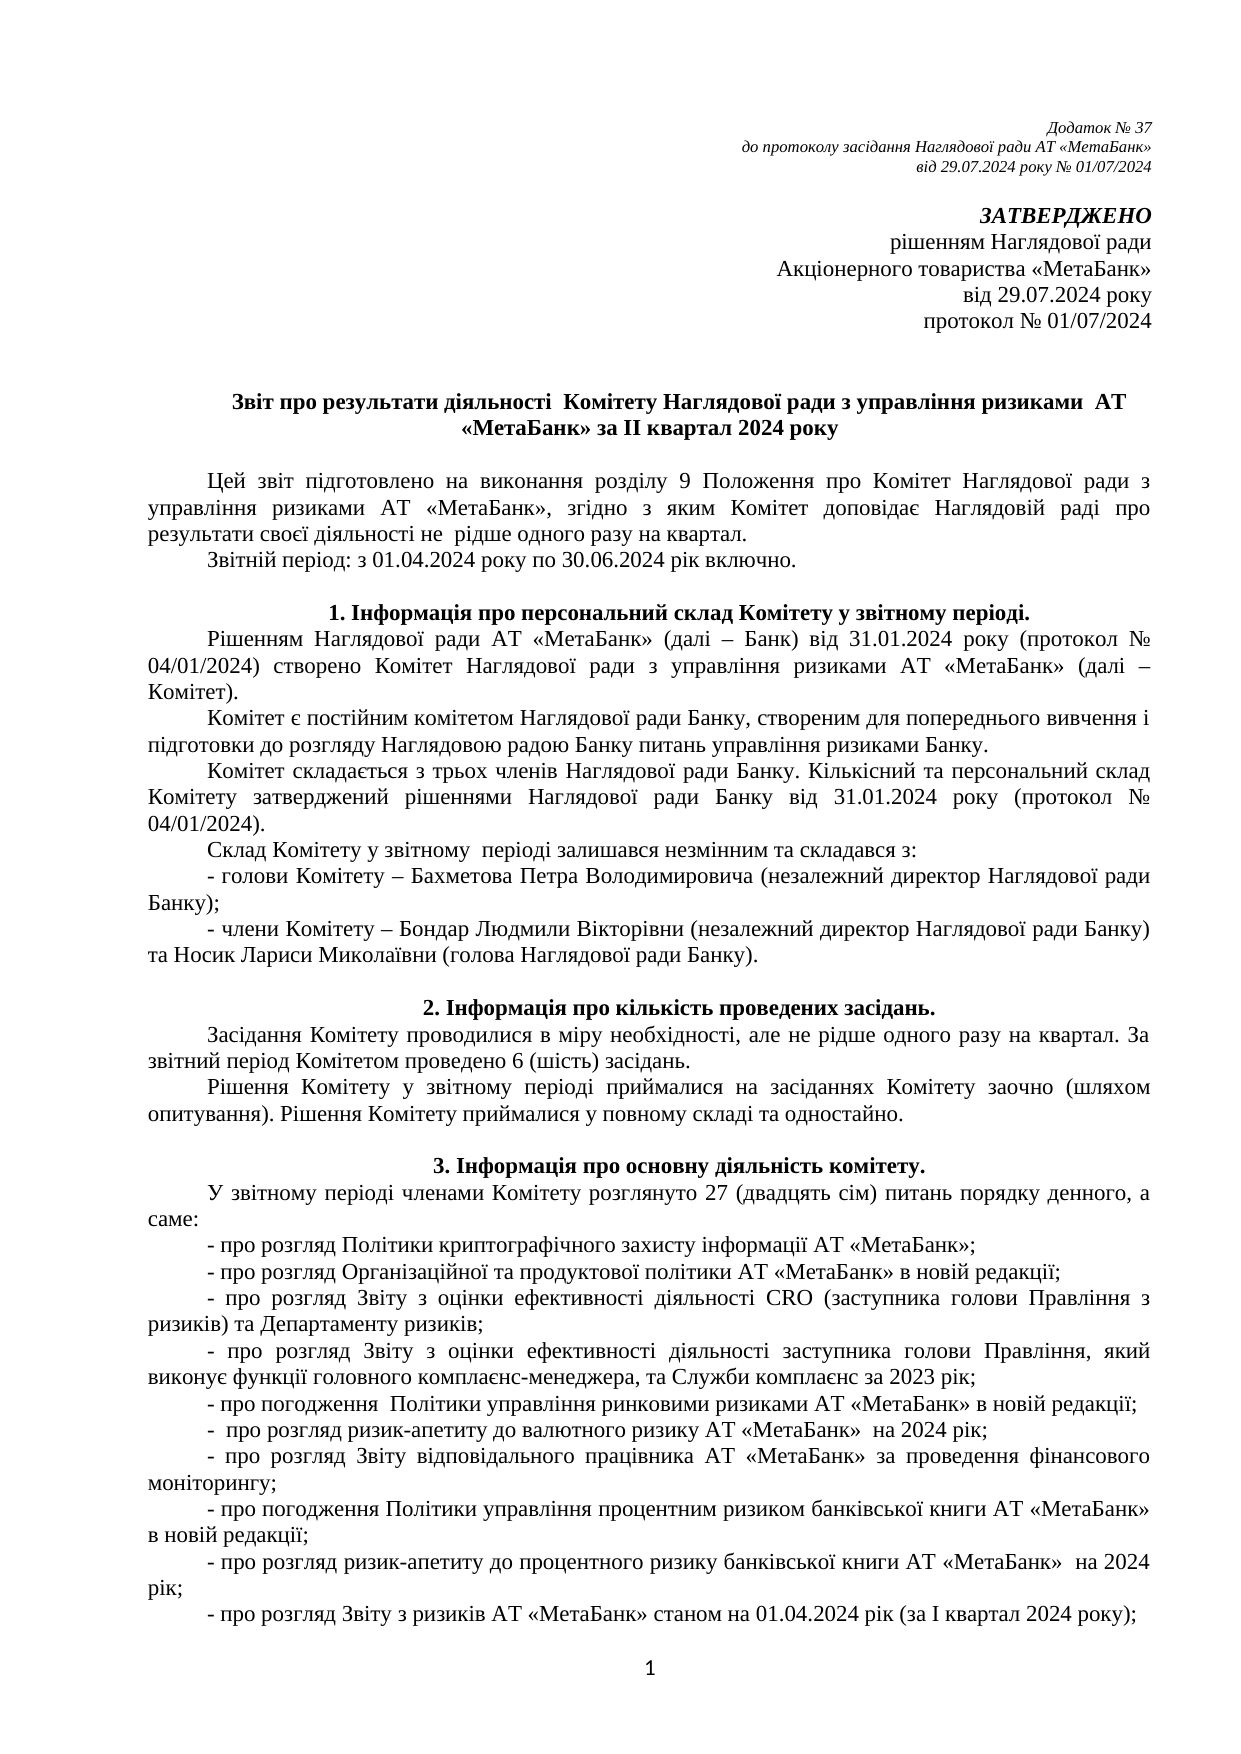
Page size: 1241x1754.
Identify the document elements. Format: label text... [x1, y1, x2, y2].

text Додаток № 37 [148, 118, 1152, 137]
text 1. Інформація про персональний склад Комітету у звітному періоді. [148, 599, 1152, 625]
text У звітному періоді членами Комітету розглянуто 27 (двадцять сім) питань порядку денного, а саме: [148, 1179, 1152, 1231]
text - про розгляд ризик-апетиту до процентного ризику банківської книги АТ «МетаБанк» на 2024 рік; [148, 1548, 1152, 1600]
text - про розгляд ризик-апетиту до валютного ризику АТ «МетаБанк» на 2024 рік; [148, 1416, 1152, 1442]
text Рішення Комітету у звітному періоді приймалися на засіданнях Комітету заочно (шляхом опитування). Рішення Комітету приймалися у повному складі та одностайно. [148, 1073, 1152, 1126]
text Комітет складається з трьох членів Наглядової ради Банку. Кількісний та персональний склад Комітету затверджений рішеннями Наглядової ради Банку від 31.01.2024 року (протокол № 04/01/2024). [148, 757, 1152, 836]
text - про розгляд Звіту з оцінки ефективності діяльності заступника голови Правління, який виконує функції головного комплаєнс-менеджера, та Служби комплаєнс за 2023 рік; [148, 1337, 1152, 1389]
text від 29.07.2024 року № 01/07/2024 [148, 156, 1152, 176]
text до протоколу засідання Наглядової ради АТ «МетаБанк» [148, 137, 1152, 156]
text 3. Інформація про основну діяльність комітету. [148, 1152, 1152, 1179]
text - про погодження Політики управління процентним ризиком банківської книги АТ «МетаБанк» в новій редакції; [148, 1495, 1152, 1548]
text Рішенням Наглядової ради АТ «МетаБанк» (далі – Банк) від 31.01.2024 року (протокол № 04/01/2024) створено Комітет Наглядової ради з управління ризиками АТ «МетаБанк» (далі – Комітет). [148, 625, 1152, 704]
text Склад Комітету у звітному періоді залишався незмінним та складався з: [148, 836, 1152, 862]
list члени Комітету – Бондар Людмили Вікторівни (незалежний директор Наглядової ради Банку) та Носик Лариси Миколаївни (голова Наглядової ради Банку). [148, 915, 1152, 968]
text - про розгляд Політики криптографічного захисту інформації АТ «МетаБанк»; [148, 1231, 1152, 1258]
text ЗАТВЕРДЖЕНО [148, 202, 1152, 228]
text рішенням Наглядової ради Акціонерного товариства «МетаБанк» від 29.07.2024 року [148, 228, 1152, 307]
text - про розгляд Звіту з оцінки ефективності діяльності CRO (заступника голови Правління з ризиків) та Департаменту ризиків; [148, 1284, 1152, 1337]
text 2. Інформація про кількість проведених засідань. [148, 994, 1152, 1021]
text Звіт про результати діяльності Комітету Наглядової ради з управління ризиками АТ «МетаБанк» за ІІ квартал 2024 року [148, 388, 1152, 441]
list голови Комітету – Бахметова Петра Володимировича (незалежний директор Наглядової ради Банку); [148, 862, 1152, 915]
text - про розгляд Звіту відповідального працівника АТ «МетаБанк» за проведення фінансового моніторингу; [148, 1442, 1152, 1495]
text Цей звіт підготовлено на виконання розділу 9 Положення про Комітет Наглядової ради з управління ризиками АТ «МетаБанк», згідно з яким Комітет доповідає Наглядовій раді про результати своєї діяльності не рідше одного разу на квартал. [148, 467, 1152, 546]
text - про розгляд Організаційної та продуктової політики АТ «МетаБанк» в новій редакції; [148, 1258, 1152, 1284]
text протокол № 01/07/2024 [148, 307, 1152, 362]
text - про розгляд Звіту з ризиків АТ «МетаБанк» станом на 01.04.2024 рік (за І квартал 2024 року); [148, 1600, 1152, 1627]
text Звітній період: з 01.04.2024 року по 30.06.2024 рік включно. [148, 546, 1152, 573]
text Комітет є постійним комітетом Наглядової ради Банку, створеним для попереднього вивчення і підготовки до розгляду Наглядовою радою Банку питань управління ризиками Банку. [148, 704, 1152, 757]
text - про погодження Політики управління ринковими ризиками АТ «МетаБанк» в новій редакції; [148, 1389, 1152, 1416]
text Засідання Комітету проводилися в міру необхідності, але не рідше одного разу на квартал. За звітний період Комітетом проведено 6 (шість) засідань. [148, 1021, 1152, 1073]
